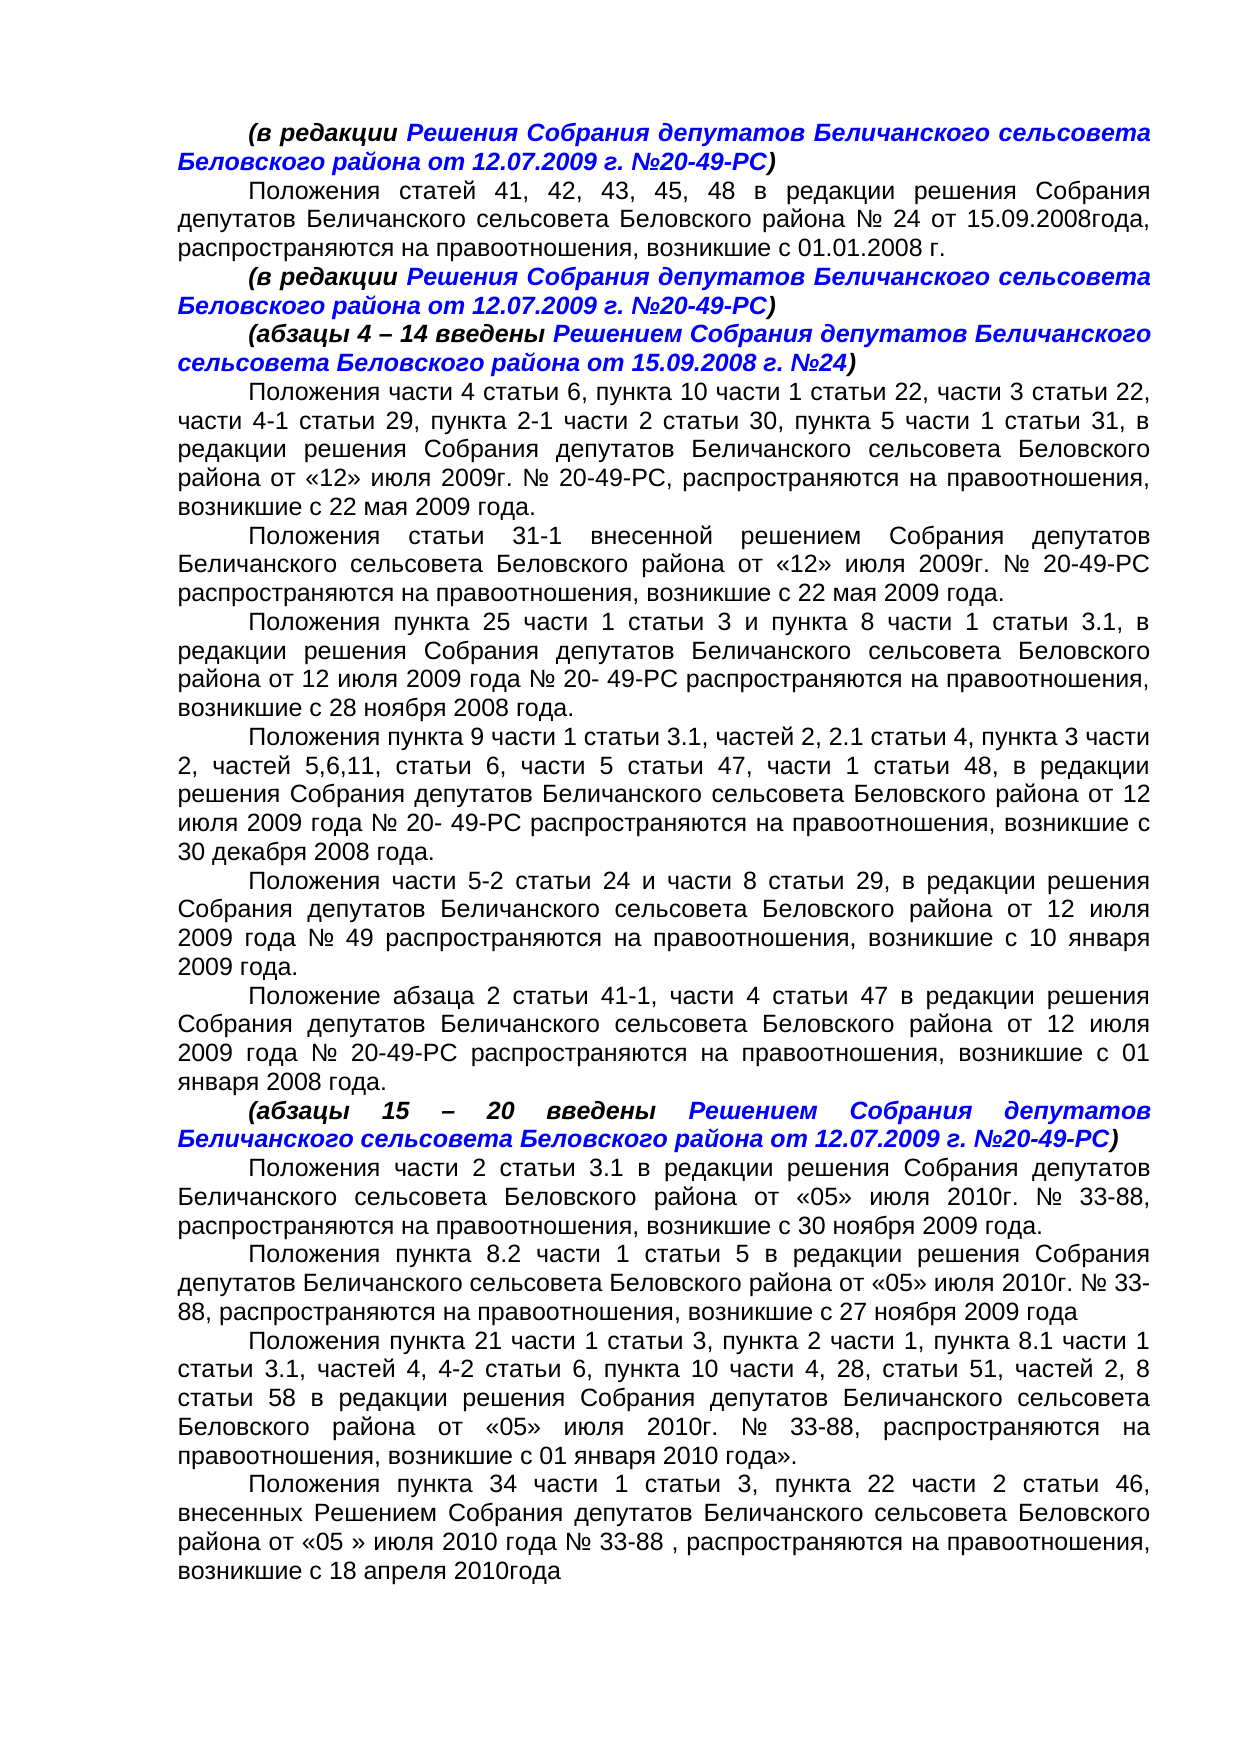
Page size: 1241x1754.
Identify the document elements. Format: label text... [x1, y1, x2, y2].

text Положение абзаца 2 статьи 41-1, части 4 статьи 47 в редакции решения Собрания депутатов Беличанского сельсовета Беловского района от 12 июля 2009 года № 20-49-РС распространяются на правоотношения, возникшие с 01 января 2008 года. [177, 981, 1152, 1096]
text (в редакции Решения Собрания депутатов Беличанского сельсовета Беловского района от 12.07.2009 г. №20-49-РС) [177, 118, 1152, 176]
text Положения части 2 статьи 3.1 в редакции решения Собрания депутатов Беличанского сельсовета Беловского района от «05» июля 2010г. № 33-88, распространяются на правоотношения, возникшие с 30 ноября 2009 года. [177, 1153, 1152, 1239]
text (абзацы 4 – 14 введены Решением Собрания депутатов Беличанского сельсовета Беловского района от 15.09.2008 г. №24) [177, 319, 1152, 377]
text (абзацы 15 – 20 введены Решением Собрания депутатов Беличанского сельсовета Беловского района от 12.07.2009 г. №20-49-РС) [177, 1096, 1152, 1153]
text (в редакции Решения Собрания депутатов Беличанского сельсовета Беловского района от 12.07.2009 г. №20-49-РС) [177, 262, 1152, 319]
text Положения пункта 25 части 1 статьи 3 и пункта 8 части 1 статьи 3.1, в редакции решения Собрания депутатов Беличанского сельсовета Беловского района от 12 июля 2009 года № 20- 49-РС распространяются на правоотношения, возникшие с 28 ноября 2008 года. [177, 607, 1152, 722]
text Положения части 5-2 статьи 24 и части 8 статьи 29, в редакции решения Собрания депутатов Беличанского сельсовета Беловского района от 12 июля 2009 года № 49 распространяются на правоотношения, возникшие с 10 января 2009 года. [177, 866, 1152, 981]
text Положения пункта 8.2 части 1 статьи 5 в редакции решения Собрания депутатов Беличанского сельсовета Беловского района от «05» июля 2010г. № 33-88, распространяются на правоотношения, возникшие с 27 ноября 2009 года [177, 1239, 1152, 1326]
text Положения пункта 34 части 1 статьи 3, пункта 22 части 2 статьи 46, внесенных Решением Собрания депутатов Беличанского сельсовета Беловского района от «05 » июля 2010 года № 33-88 , распространяются на правоотношения, возникшие с 18 апреля 2010года [177, 1469, 1152, 1584]
text Положения пункта 21 части 1 статьи 3, пункта 2 части 1, пункта 8.1 части 1 статьи 3.1, частей 4, 4-2 статьи 6, пункта 10 части 4, 28, статьи 51, частей 2, 8 статьи 58 в редакции решения Собрания депутатов Беличанского сельсовета Беловского района от «05» июля 2010г. № 33-88, распространяются на правоотношения, возникшие с 01 января 2010 года». [177, 1326, 1152, 1469]
text Положения статьи 31-1 внесенной решением Собрания депутатов Беличанского сельсовета Беловского района от «12» июля 2009г. № 20-49-РС распространяются на правоотношения, возникшие с 22 мая 2009 года. [177, 521, 1152, 607]
text Положения пункта 9 части 1 статьи 3.1, частей 2, 2.1 статьи 4, пункта 3 части 2, частей 5,6,11, статьи 6, части 5 статьи 47, части 1 статьи 48, в редакции решения Собрания депутатов Беличанского сельсовета Беловского района от 12 июля 2009 года № 20- 49-РС распространяются на правоотношения, возникшие с 30 декабря 2008 года. [177, 722, 1152, 866]
text Положения части 4 статьи 6, пункта 10 части 1 статьи 22, части 3 статьи 22, части 4-1 статьи 29, пункта 2-1 части 2 статьи 30, пункта 5 части 1 статьи 31, в редакции решения Собрания депутатов Беличанского сельсовета Беловского района от «12» июля 2009г. № 20-49-РС, распространяются на правоотношения, возникшие с 22 мая 2009 года. [177, 377, 1152, 521]
text Положения статей 41, 42, 43, 45, 48 в редакции решения Собрания депутатов Беличанского сельсовета Беловского района № 24 от 15.09.2008года, распространяются на правоотношения, возникшие с 01.01.2008 г. [177, 176, 1152, 262]
